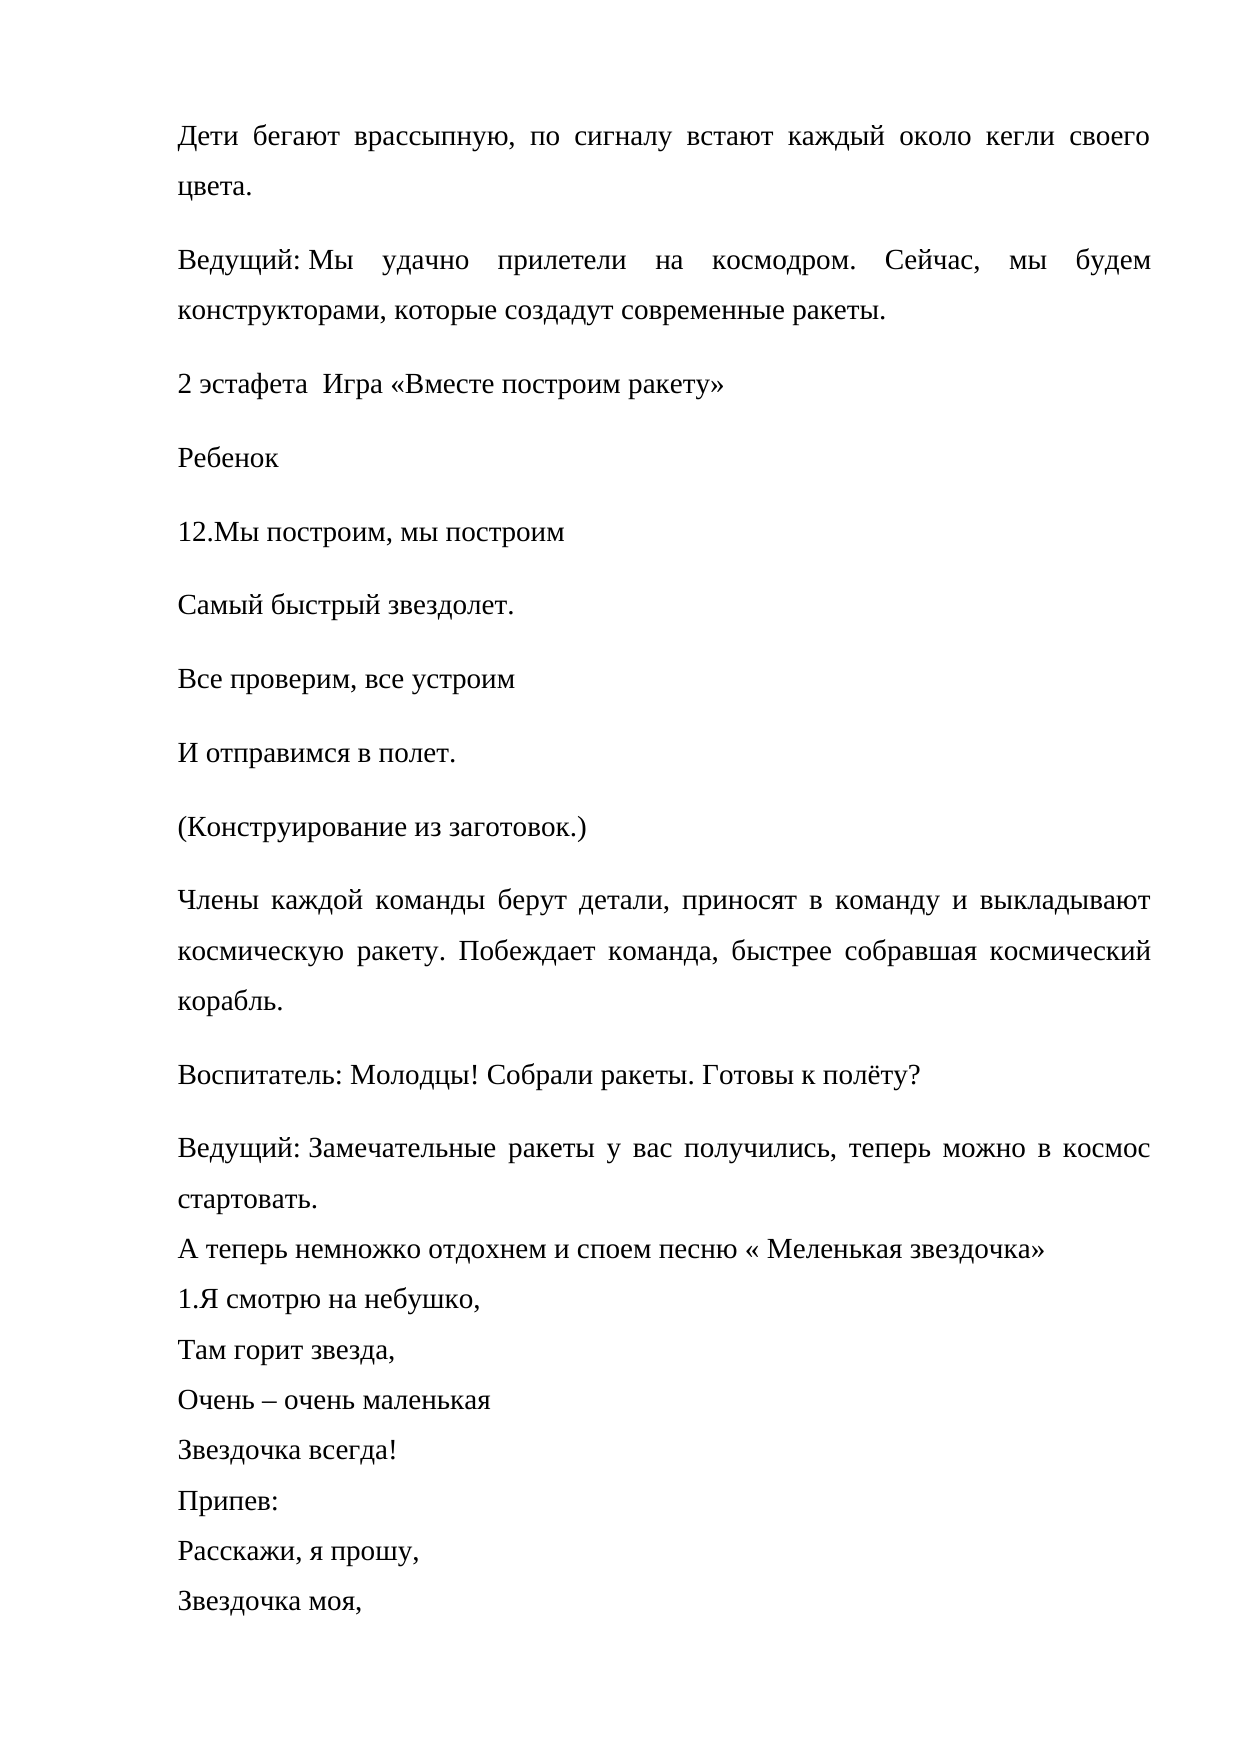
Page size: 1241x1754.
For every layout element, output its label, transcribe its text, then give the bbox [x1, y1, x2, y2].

text Расскажи, я прошу, [177, 1533, 1152, 1567]
text Члены каждой команды берут детали, приносят в команду и выкладывают космическую ракету. Побеждает команда, быстрее собравшая космический корабль. [177, 882, 1152, 1017]
text (Конструирование из заготовок.) [177, 809, 1152, 842]
text Звездочка моя, [177, 1583, 1152, 1617]
text Воспитатель: Молодцы! Собрали ракеты. Готовы к полёту? [177, 1057, 1152, 1090]
text 2 эстафета Игра «Вместе построим ракету» [177, 366, 1152, 400]
text 12.Мы построим, мы построим [177, 514, 1152, 547]
text Там горит звезда, [177, 1332, 1152, 1365]
text Ребенок [177, 440, 1152, 473]
text Очень – очень маленькая [177, 1382, 1152, 1416]
text 1.Я смотрю на небушко, [177, 1282, 1152, 1315]
text Ведущий: Мы удачно прилетели на космодром. Сейчас, мы будем конструкторами, которые создадут современные ракеты. [177, 242, 1152, 326]
text А теперь немножко отдохнем и споем песню « Меленькая звездочка» [177, 1231, 1152, 1265]
text Дети бегают врассыпную, по сигналу встают каждый около кегли своего цвета. [177, 118, 1152, 202]
text Самый быстрый звездолет. [177, 587, 1152, 621]
text Ведущий: Замечательные ракеты у вас получились, теперь можно в космос стартовать. [177, 1131, 1152, 1214]
text И отправимся в полет. [177, 735, 1152, 768]
text Звездочка всегда! [177, 1432, 1152, 1466]
text Припев: [177, 1483, 1152, 1516]
text Все проверим, все устроим [177, 661, 1152, 695]
